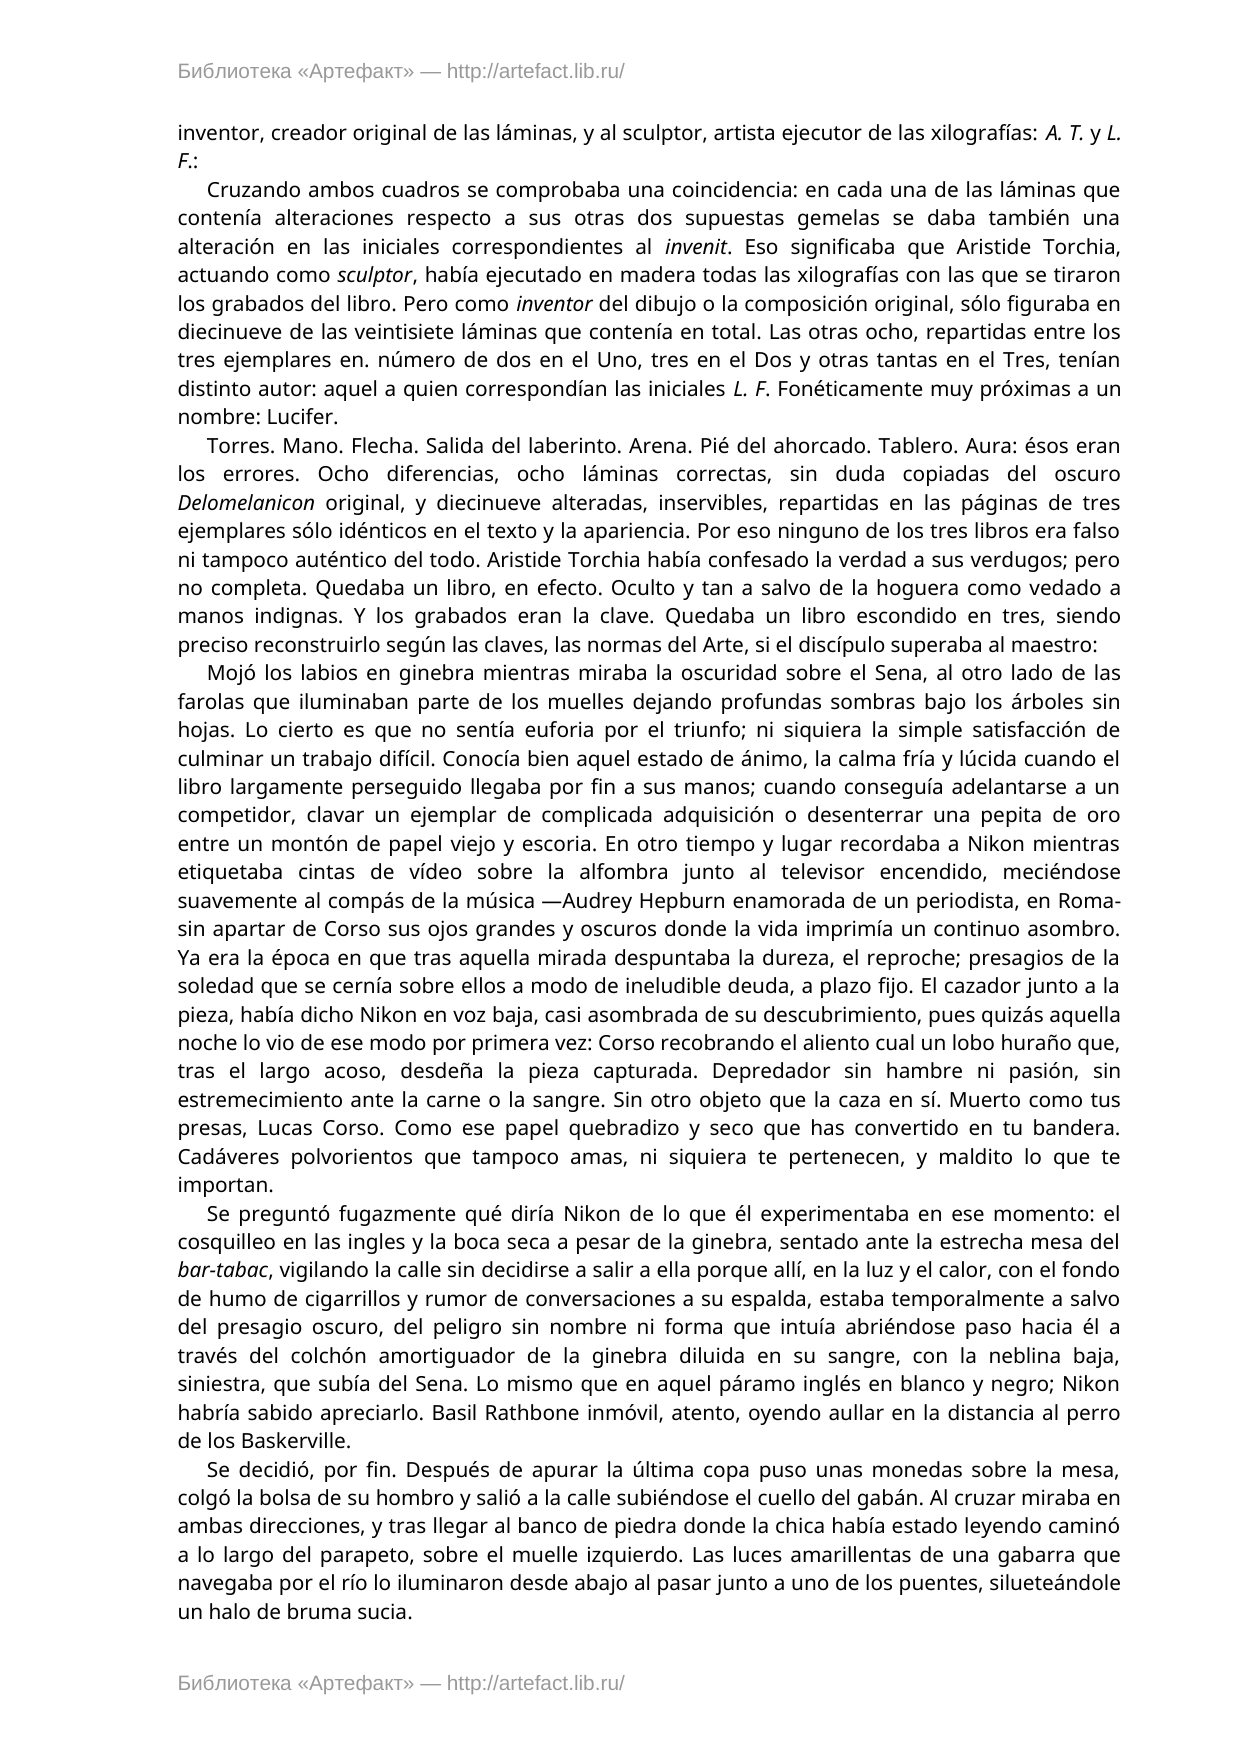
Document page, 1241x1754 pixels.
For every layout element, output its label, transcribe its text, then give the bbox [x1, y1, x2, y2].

text Se preguntó fugazmente qué diría Nikon de lo que él experimentaba en ese momento: el cosquilleo en las ingles y la boca seca a pesar de la ginebra, sentado ante la estrecha mesa del bar-tabac, vigilando la calle sin decidirse a salir a ella porque allí, en la luz y el calor, con el fondo de humo de cigarrillos y rumor de conversaciones a su espalda, estaba temporalmente a salvo del presagio oscuro, del peligro sin nombre ni forma que intuía abriéndose paso hacia él a través del colchón amortiguador de la ginebra diluida en su sangre, con la neblina baja, siniestra, que subía del Sena. Lo mismo que en aquel páramo inglés en blanco y negro; Nikon habría sabido apreciarlo. Basil Rathbone inmóvil, atento, oyendo aullar en la distancia al perro de los Baskerville. [177, 1199, 1122, 1455]
text Mojó los labios en ginebra mientras miraba la oscuridad sobre el Sena, al otro lado de las farolas que iluminaban parte de los muelles dejando profundas sombras bajo los árboles sin hojas. Lo cierto es que no sentía euforia por el triunfo; ni siquiera la simple satisfacción de culminar un trabajo difícil. Conocía bien aquel estado de ánimo, la calma fría y lúcida cuando el libro largamente perseguido llegaba por fin a sus manos; cuando conseguía adelantarse a un competidor, clavar un ejemplar de complicada adquisición o desenterrar una pepita de oro entre un montón de papel viejo y escoria. En otro tiempo y lugar recordaba a Nikon mientras etiquetaba cintas de vídeo sobre la alfombra junto al televisor encendido, meciéndose suavemente al compás de la música —Audrey Hepburn enamorada de un periodista, en Roma- sin apartar de Corso sus ojos grandes y oscuros donde la vida imprimía un continuo asombro. Ya era la época en que tras aquella mirada despuntaba la dureza, el reproche; presagios de la soledad que se cernía sobre ellos a modo de ineludible deuda, a plazo fijo. El cazador junto a la pieza, había dicho Nikon en voz baja, casi asombrada de su descubrimiento, pues quizás aquella noche lo vio de ese modo por primera vez: Corso recobrando el aliento cual un lobo huraño que, tras el largo acoso, desdeña la pieza capturada. Depredador sin hambre ni pasión, sin estremecimiento ante la carne o la sangre. Sin otro objeto que la caza en sí. Muerto como tus presas, Lucas Corso. Como ese papel quebradizo y seco que has convertido en tu bandera. Cadáveres polvorientos que tampoco amas, ni siquiera te pertenecen, y maldito lo que te importan. [177, 658, 1122, 1199]
text Cruzando ambos cuadros se comprobaba una coincidencia: en cada una de las láminas que contenía alteraciones respecto a sus otras dos supuestas gemelas se daba también una alteración en las iniciales correspondientes al invenit. Eso significaba que Aristide Torchia, actuando como sculptor, había ejecutado en madera todas las xilografías con las que se tiraron los grabados del libro. Pero como inventor del dibujo o la composición original, sólo figuraba en diecinueve de las veintisiete láminas que contenía en total. Las otras ocho, repartidas entre los tres ejemplares en. número de dos en el Uno, tres en el Dos y otras tantas en el Tres, tenían distinto autor: aquel a quien correspondían las iniciales L. F. Fonéticamente muy próximas a un nombre: Lucifer. [177, 175, 1122, 431]
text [177, 118, 1122, 175]
text Torres. Mano. Flecha. Salida del laberinto. Arena. Pié del ahorcado. Tablero. Aura: ésos eran los errores. Ocho diferencias, ocho láminas correctas, sin duda copiadas del oscuro Delomelanicon original, y diecinueve alteradas, inservibles, repartidas en las páginas de tres ejemplares sólo idénticos en el texto y la apariencia. Por eso ninguno de los tres libros era falso ni tampoco auténtico del todo. Aristide Torchia había confesado la verdad a sus verdugos; pero no completa. Quedaba un libro, en efecto. Oculto y tan a salvo de la hoguera como vedado a manos indignas. Y los grabados eran la clave. Quedaba un libro escondido en tres, siendo preciso reconstruirlo según las claves, las normas del Arte, si el discípulo superaba al maestro: [177, 431, 1122, 658]
text Se decidió, por fin. Después de apurar la última copa puso unas monedas sobre la mesa, colgó la bolsa de su hombro y salió a la calle subiéndose el cuello del gabán. Al cruzar miraba en ambas direcciones, y tras llegar al banco de piedra donde la chica había estado leyendo caminó a lo largo del parapeto, sobre el muelle izquierdo. Las luces amarillentas de una gabarra que navegaba por el río lo iluminaron desde abajo al pasar junto a uno de los puentes, silueteándole un halo de bruma sucia. [177, 1455, 1122, 1625]
